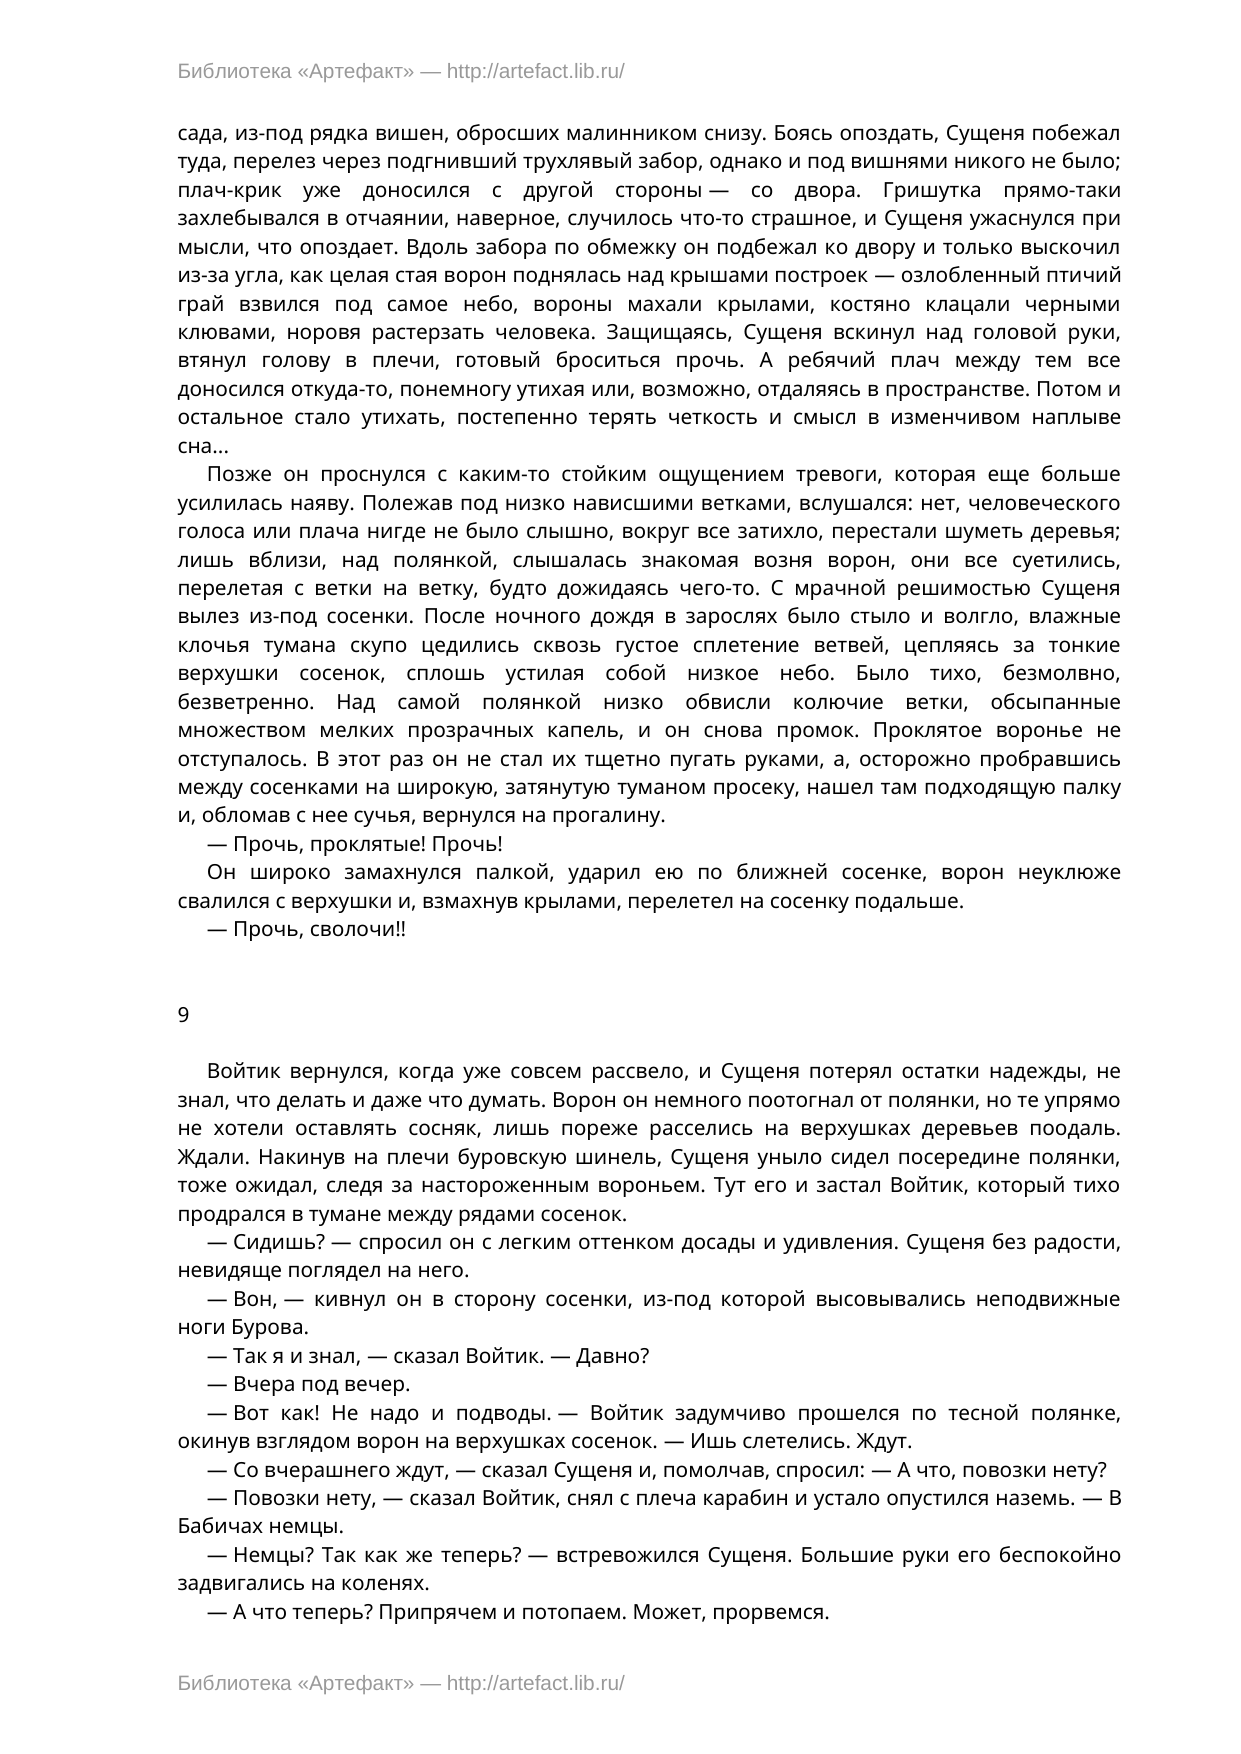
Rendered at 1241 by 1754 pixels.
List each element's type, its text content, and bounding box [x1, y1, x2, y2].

text — Вон, — кивнул он в сторону сосенки, из-под которой высовывались неподвижные ноги Бурова. [177, 1284, 1122, 1341]
text Он широко замахнулся палкой, ударил ею по ближней сосенке, ворон неуклюже свалился с верхушки и, взмахнув крылами, перелетел на сосенку подальше. [177, 857, 1122, 914]
text — Прочь, сволочи!! [177, 914, 1122, 943]
text Войтик вернулся, когда уже совсем рассвело, и Сущеня потерял остатки надежды, не знал, что делать и даже что думать. Ворон он немного поотогнал от полянки, но те упрямо не хотели оставлять сосняк, лишь пореже расселись на верхушках деревьев поодаль. Ждали. Накинув на плечи буровскую шинель, Сущеня уныло сидел посередине полянки, тоже ожидал, следя за настороженным вороньем. Тут его и застал Войтик, который тихо продрался в тумане между рядами сосенок. [177, 1057, 1122, 1227]
text — Вчера под вечер. [177, 1369, 1122, 1398]
text — Вот как! Не надо и подводы. — Войтик задумчиво прошелся по тесной полянке, окинув взглядом ворон на верхушках сосенок. — Ишь слетелись. Ждут. [177, 1398, 1122, 1455]
text Позже он проснулся с каким-то стойким ощущением тревоги, которая еще больше усилилась наяву. Полежав под низко нависшими ветками, вслушался: нет, человеческого голоса или плача нигде не было слышно, вокруг все затихло, перестали шуметь деревья; лишь вблизи, над полянкой, слышалась знакомая возня ворон, они все суетились, перелетая с ветки на ветку, будто дожидаясь чего-то. С мрачной решимостью Сущеня вылез из-под сосенки. После ночного дождя в зарослях было стыло и волгло, влажные клочья тумана скупо цедились сквозь густое сплетение ветвей, цепляясь за тонкие верхушки сосенок, сплошь устилая собой низкое небо. Было тихо, безмолвно, безветренно. Над самой полянкой низко обвисли колючие ветки, обсыпанные множеством мелких прозрачных капель, и он снова промок. Проклятое воронье не отступалось. В этот раз он не стал их тщетно пугать руками, а, осторожно пробравшись между сосенками на широкую, затянутую туманом просеку, нашел там подходящую палку и, обломав с нее сучья, вернулся на прогалину. [177, 459, 1122, 829]
text — Немцы? Так как же теперь? — встревожился Сущеня. Большие руки его беспокойно задвигались на коленях. [177, 1540, 1122, 1597]
text — Сидишь? — спросил он с легким оттенком досады и удивления. Сущеня без радости, невидяще поглядел на него. [177, 1227, 1122, 1284]
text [177, 118, 1122, 459]
subtitle 9 [177, 1000, 1122, 1028]
text — А что теперь? Припрячем и потопаем. Может, прорвемся. [177, 1597, 1122, 1625]
text — Со вчерашнего ждут, — сказал Сущеня и, помолчав, спросил: — А что, повозки нету? [177, 1455, 1122, 1483]
text — Так я и знал, — сказал Войтик. — Давно? [177, 1341, 1122, 1369]
text — Повозки нету, — сказал Войтик, снял с плеча карабин и устало опустился наземь. — В Бабичах немцы. [177, 1483, 1122, 1540]
text — Прочь, проклятые! Прочь! [177, 829, 1122, 857]
